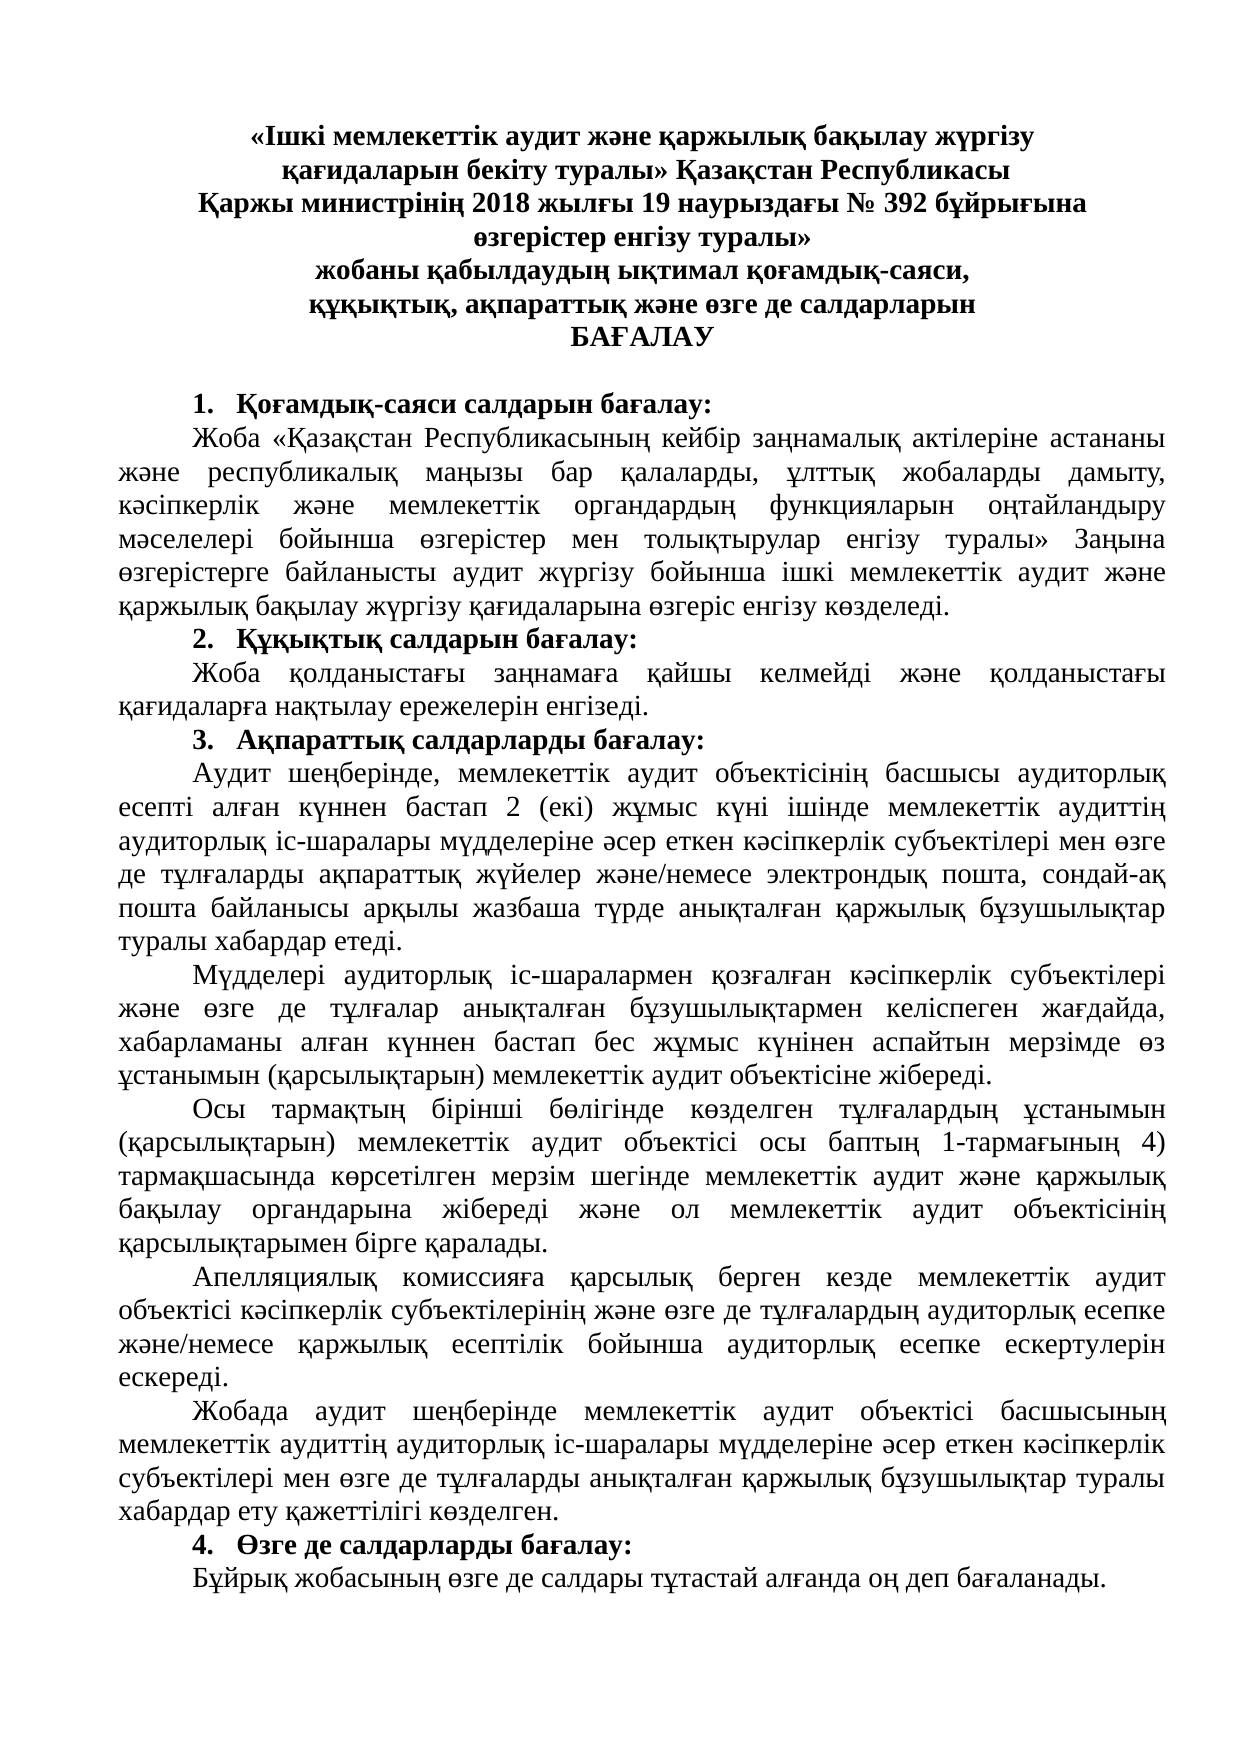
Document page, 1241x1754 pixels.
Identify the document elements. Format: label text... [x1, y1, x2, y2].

text БАҒАЛАУ [118, 319, 1167, 353]
text құқықтық, ақпараттық және өзге де салдарларын [118, 286, 1167, 319]
text Жобада аудит шеңберінде мемлекеттік аудит объектісі басшысының мемлекеттік аудиттің аудиторлық іс-шаралары мүдделеріне әсер еткен кәсіпкерлік субъектілері мен өзге де тұлғаларды анықталған қаржылық бұзушылықтар туралы хабардар ету қажеттілігі көзделген. [118, 1393, 1167, 1527]
text Аудит шеңберінде, мемлекеттік аудит объектісінің басшысы аудиторлық есепті алған күннен бастап 2 (екі) жұмыс күні ішінде мемлекеттік аудиттің аудиторлық іс-шаралары мүдделеріне әсер еткен кәсіпкерлік субъектілері мен өзге де тұлғаларды ақпараттық жүйелер және/немесе электрондық пошта, сондай-ақ пошта байланысы арқылы жазбаша түрде анықталған қаржылық бұзушылықтар туралы хабардар етеді. [118, 756, 1167, 957]
text 3. Ақпараттық салдарларды бағалау: [118, 722, 1167, 756]
text Қаржы министрінің 2018 жылғы 19 наурыздағы № 392 бұйрығына [118, 185, 1167, 219]
text Жоба қолданыстағы заңнамаға қайшы келмейді және қолданыстағы қағидаларға нақтылау ережелерін енгізеді. [118, 655, 1167, 722]
text жобаны қабылдаудың ықтимал қоғамдық-саяси, [118, 252, 1167, 286]
text 2. Құқықтық салдарын бағалау: [118, 621, 1167, 655]
text Апелляциялық комиссияға қарсылық берген кезде мемлекеттік аудит объектісі кәсіпкерлік субъектілерінің және өзге де тұлғалардың аудиторлық есепке және/немесе қаржылық есептілік бойынша аудиторлық есепке ескертулерін ескереді. [118, 1259, 1167, 1393]
text 1. Қоғамдық-саяси салдарын бағалау: [118, 387, 1167, 420]
text өзгерістер енгізу туралы» [118, 219, 1167, 252]
text «Ішкі мемлекеттік аудит және қаржылық бақылау жүргізу [118, 118, 1167, 152]
text Жоба «Қазақстан Республикасының кейбір заңнамалық актілеріне астананы және республикалық маңызы бар қалаларды, ұлттық жобаларды дамыту, кәсіпкерлік және мемлекеттік органдардың функцияларын оңтайландыру мәселелері бойынша өзгерістер мен толықтырулар енгізу туралы» Заңына өзгерістерге байланысты аудит жүргізу бойынша ішкі мемлекеттік аудит және қаржылық бақылау жүргізу қағидаларына өзгеріс енгізу көзделеді. [118, 420, 1167, 621]
text 4. Өзге де салдарларды бағалау: [118, 1527, 1167, 1561]
text Бұйрық жобасының өзге де салдары тұтастай алғанда оң деп бағаланады. [118, 1561, 1167, 1594]
text қағидаларын бекіту туралы» Қазақстан Республикасы [118, 152, 1167, 185]
text Мүдделері аудиторлық іс-шаралармен қозғалған кәсіпкерлік субъектілері және өзге де тұлғалар анықталған бұзушылықтармен келіспеген жағдайда, хабарламаны алған күннен бастап бес жұмыс күнінен аспайтын мерзімде өз ұстанымын (қарсылықтарын) мемлекеттік аудит объектісіне жібереді. [118, 957, 1167, 1091]
text Осы тармақтың бірінші бөлігінде көзделген тұлғалардың ұстанымын (қарсылықтарын) мемлекеттік аудит объектісі осы баптың 1-тармағының 4) тармақшасында көрсетілген мерзім шегінде мемлекеттік аудит және қаржылық бақылау органдарына жібереді және ол мемлекеттік аудит объектісінің қарсылықтарымен бірге қаралады. [118, 1091, 1167, 1259]
